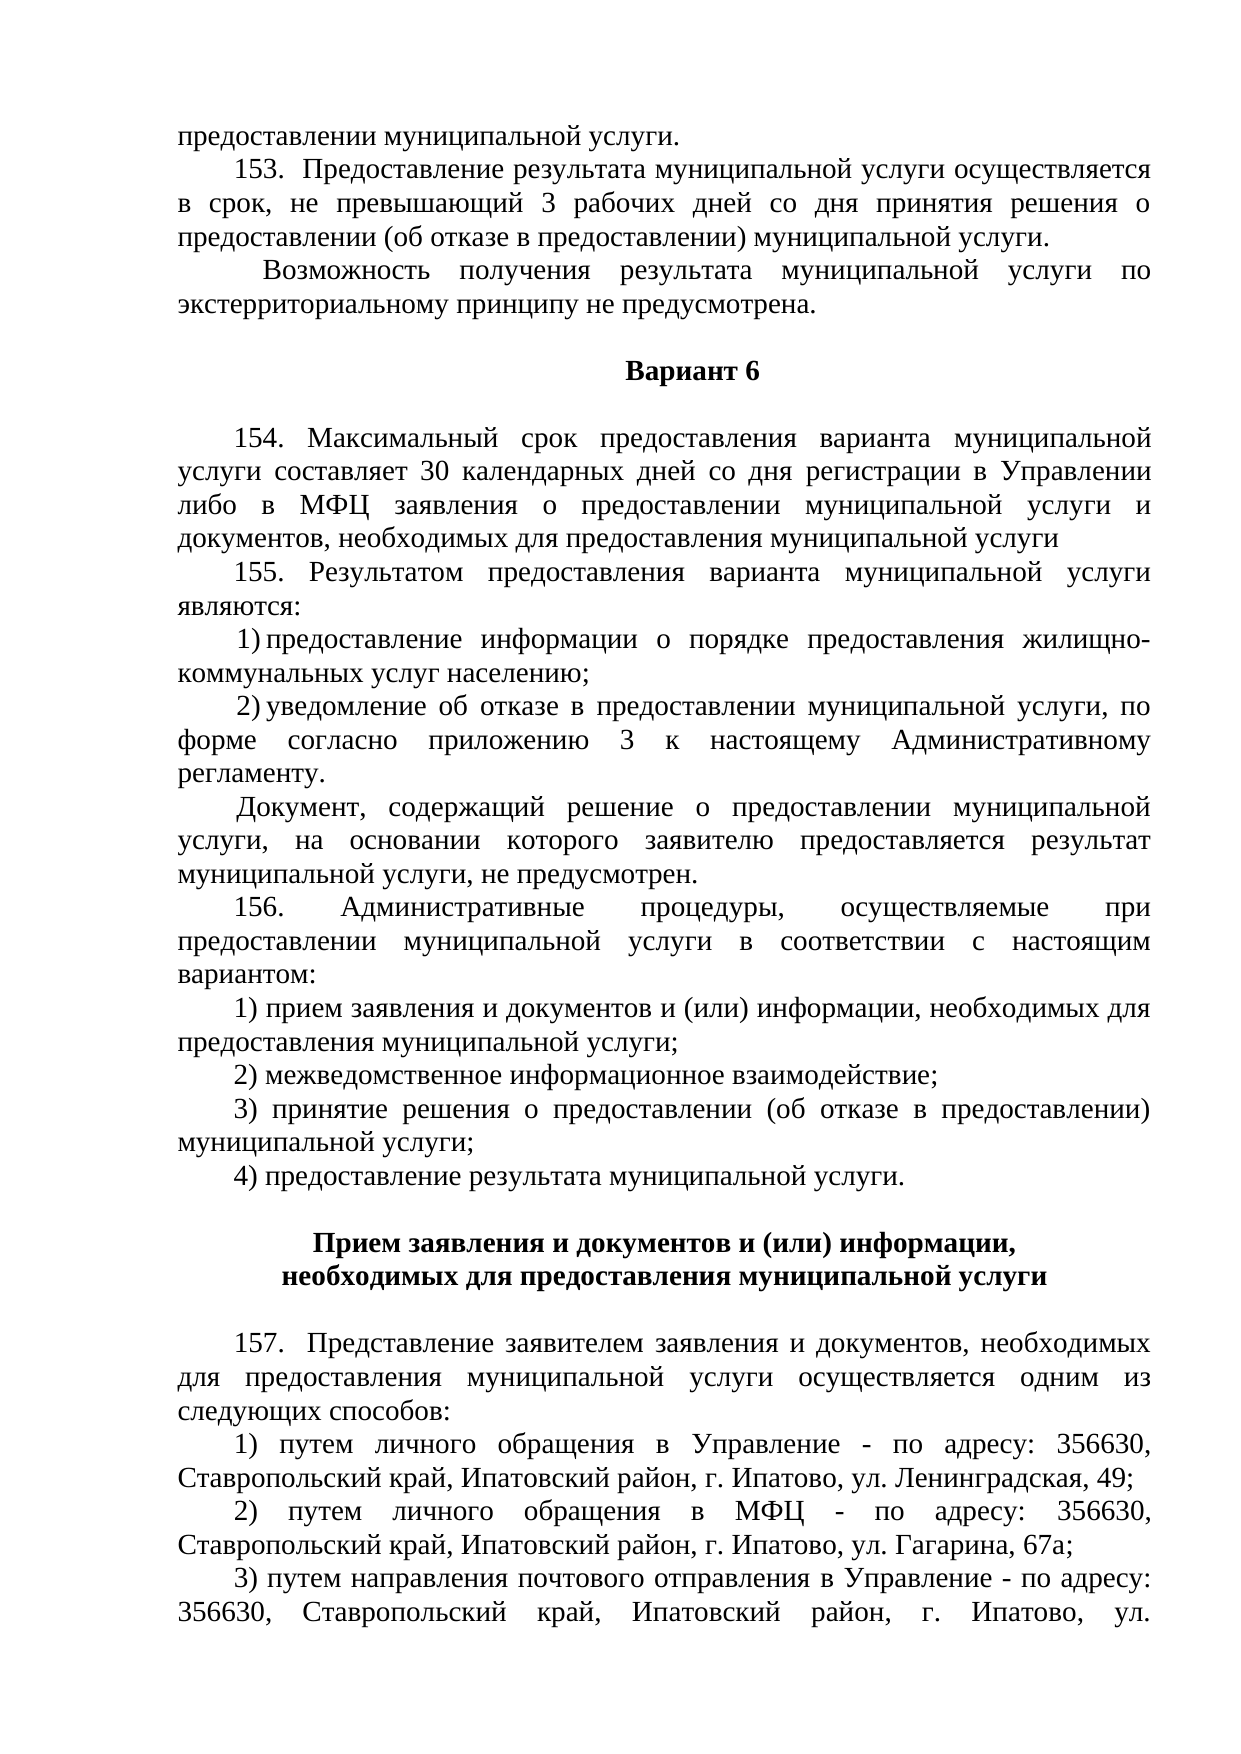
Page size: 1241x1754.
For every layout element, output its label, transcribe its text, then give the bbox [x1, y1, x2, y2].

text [177, 1560, 1152, 1627]
title необходимых для предоставления муниципальной услуги [177, 1258, 1152, 1292]
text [177, 118, 1152, 152]
text 3) принятие решения о предоставлении (об отказе в предоставлении) муниципальной услуги; [177, 1091, 1152, 1158]
text 157. Представление заявителем заявления и документов, необходимых для предоставления муниципальной услуги осуществляется одним из следующих способов: [177, 1326, 1152, 1426]
text 1) прием заявления и документов и (или) информации, необходимых для предоставления муниципальной услуги; [177, 990, 1152, 1057]
title Прием заявления и документов и (или) информации, [177, 1225, 1152, 1258]
text 153. Предоставление результата муниципальной услуги осуществляется в срок, не превышающий 3 рабочих дней со дня принятия решения о предоставлении (об отказе в предоставлении) муниципальной услуги. [177, 152, 1152, 252]
list предоставление информации о порядке предоставления жилищно-коммунальных услуг населению; [177, 621, 1152, 688]
text 156. Административные процедуры, осуществляемые при предоставлении муниципальной услуги в соответствии с настоящим вариантом: [177, 889, 1152, 990]
text 4) предоставление результата муниципальной услуги. [177, 1158, 1152, 1191]
text Возможность получения результата муниципальной услуги по экстерриториальному принципу не предусмотрена. [177, 252, 1152, 319]
text Вариант 6 [177, 353, 1152, 386]
text 154. Максимальный срок предоставления варианта муниципальной услуги составляет 30 календарных дней со дня регистрации в Управлении либо в МФЦ заявления о предоставлении муниципальной услуги и документов, необходимых для предоставления муниципальной услуги [177, 420, 1152, 554]
list уведомление об отказе в предоставлении муниципальной услуги, по форме согласно приложению 3 к настоящему Административному регламенту. [177, 688, 1152, 789]
text 2) путем личного обращения в МФЦ - по адресу: 356630, Ставропольский край, Ипатовский район, г. Ипатово, ул. Гагарина, 67а; [177, 1493, 1152, 1560]
text 155. Результатом предоставления варианта муниципальной услуги являются: [177, 554, 1152, 621]
text Документ, содержащий решение о предоставлении муниципальной услуги, на основании которого заявителю предоставляется результат муниципальной услуги, не предусмотрен. [177, 789, 1152, 889]
text 2) межведомственное информационное взаимодействие; [177, 1057, 1152, 1091]
text 1) путем личного обращения в Управление - по адресу: 356630, Ставропольский край, Ипатовский район, г. Ипатово, ул. Ленинградская, 49; [177, 1426, 1152, 1493]
